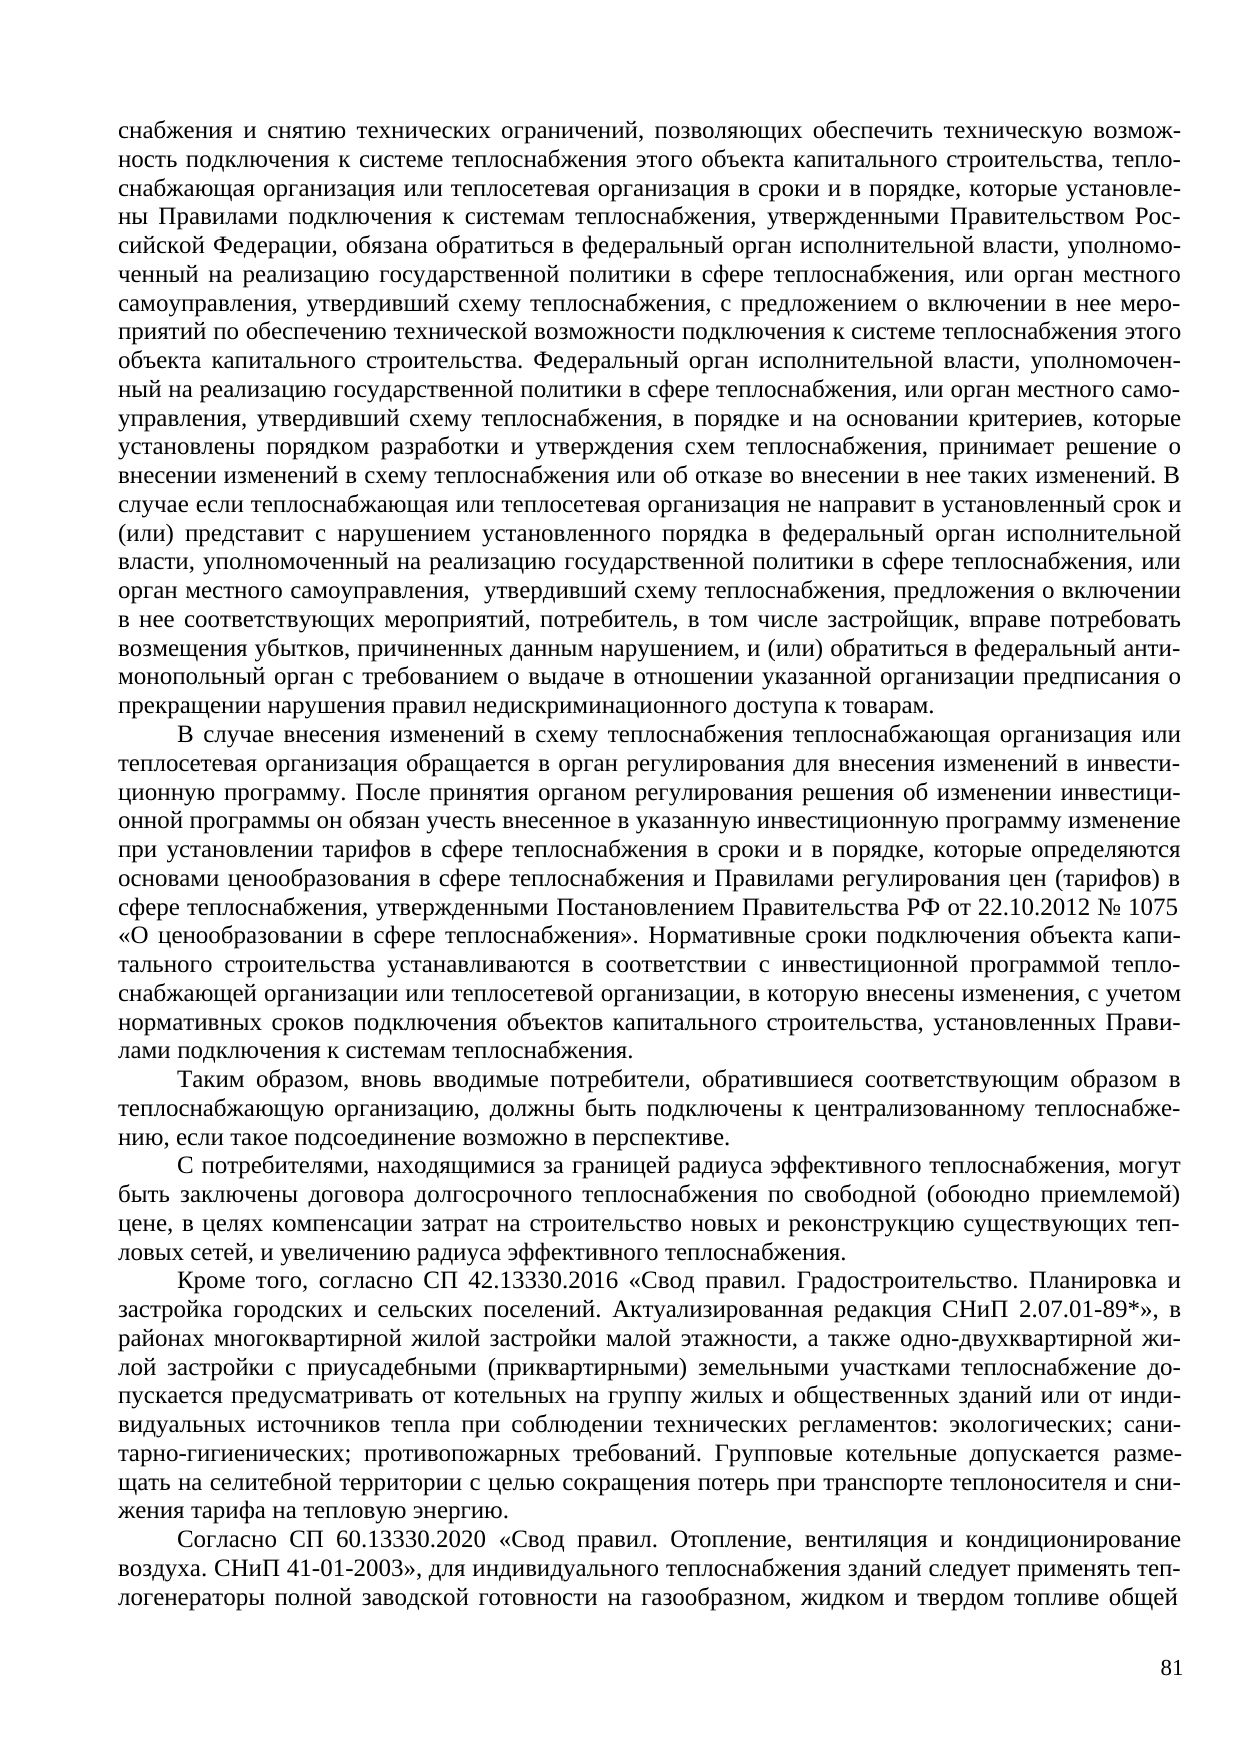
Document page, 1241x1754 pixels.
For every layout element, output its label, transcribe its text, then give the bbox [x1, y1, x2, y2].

text С потребителями, находящимися за границей радиуса эффективного теплоснабжения, могут быть заключены договора долгосрочного теплоснабжения по свободной (обоюдно приемлемой) цене, в целях компенсации затрат на строительство новых и реконструкцию существующих теп- ловых сетей, и увеличению радиуса эффективного теплоснабжения. [118, 1150, 1182, 1265]
text Таким образом, вновь вводимые потребители, обратившиеся соответствующим образом в теплоснабжающую организацию, должны быть подключены к централизованному теплоснабже- нию, если такое подсоединение возможно в перспективе. [118, 1064, 1182, 1150]
text Кроме того, согласно СП 42.13330.2016 «Свод правил. Градостроительство. Планировка и застройка городских и сельских поселений. Актуализированная редакция СНиП 2.07.01-89*», в районах многоквартирной жилой застройки малой этажности, а также одно-двухквартирной жи- лой застройки с приусадебными (приквартирными) земельными участками теплоснабжение до- пускается предусматривать от котельных на группу жилых и общественных зданий или от инди- видуальных источников тепла при соблюдении технических регламентов: экологических; сани- тарно-гигиенических; противопожарных требований. Групповые котельные допускается разме- щать на селитебной территории с целью сокращения потерь при транспорте теплоносителя и сни- жения тарифа на тепловую энергию. [118, 1265, 1182, 1524]
text Согласно СП 60.13330.2020 «Свод правил. Отопление, вентиляция и кондиционирование воздуха. СНиП 41-01-2003», для индивидуального теплоснабжения зданий следует применять теп- логенераторы полной заводской готовности на газообразном, жидком и твердом топливе общей [118, 1524, 1182, 1611]
text В случае внесения изменений в схему теплоснабжения теплоснабжающая организация или теплосетевая организация обращается в орган регулирования для внесения изменений в инвести- ционную программу. После принятия органом регулирования решения об изменении инвестици- онной программы он обязан учесть внесенное в указанную инвестиционную программу изменение при установлении тарифов в сфере теплоснабжения в сроки и в порядке, которые определяются основами ценообразования в сфере теплоснабжения и Правилами регулирования цен (тарифов) в сфере теплоснабжения, утвержденными Постановлением Правительства РФ от 22.10.2012 № 1075 [118, 719, 1182, 920]
text снабжения и снятию технических ограничений, позволяющих обеспечить техническую возмож- ность подключения к системе теплоснабжения этого объекта капитального строительства, тепло- снабжающая организация или теплосетевая организация в сроки и в порядке, которые установле- ны Правилами подключения к системам теплоснабжения, утвержденными Правительством Рос- сийской Федерации, обязана обратиться в федеральный орган исполнительной власти, уполномо- ченный на реализацию государственной политики в сфере теплоснабжения, или орган местного самоуправления, утвердивший схему теплоснабжения, с предложением о включении в нее меро- приятий по обеспечению технической возможности подключения к системе теплоснабжения этого объекта капитального строительства. Федеральный орган исполнительной власти, уполномочен- ный на реализацию государственной политики в сфере теплоснабжения, или орган местного само- управления, утвердивший схему теплоснабжения, в порядке и на основании критериев, которые установлены порядком разработки и утверждения схем теплоснабжения, принимает решение о внесении изменений в схему теплоснабжения или об отказе во внесении в нее таких изменений. В случае если теплоснабжающая или теплосетевая организация не направит в установленный срок и (или) представит с нарушением установленного порядка в федеральный орган исполнительной власти, уполномоченный на реализацию государственной политики в сфере теплоснабжения, или орган местного самоуправления, утвердивший схему теплоснабжения, предложения о включении в нее соответствующих мероприятий, потребитель, в том числе застройщик, вправе потребовать возмещения убытков, причиненных данным нарушением, и (или) обратиться в федеральный анти- монопольный орган с требованием о выдаче в отношении указанной организации предписания о прекращении нарушения правил недискриминационного доступа к товарам. [118, 115, 1182, 719]
text «О ценообразовании в сфере теплоснабжения». Нормативные сроки подключения объекта капи- тального строительства устанавливаются в соответствии с инвестиционной программой тепло- снабжающей организации или теплосетевой организации, в которую внесены изменения, с учетом нормативных сроков подключения объектов капитального строительства, установленных Прави- лами подключения к системам теплоснабжения. [118, 920, 1182, 1064]
